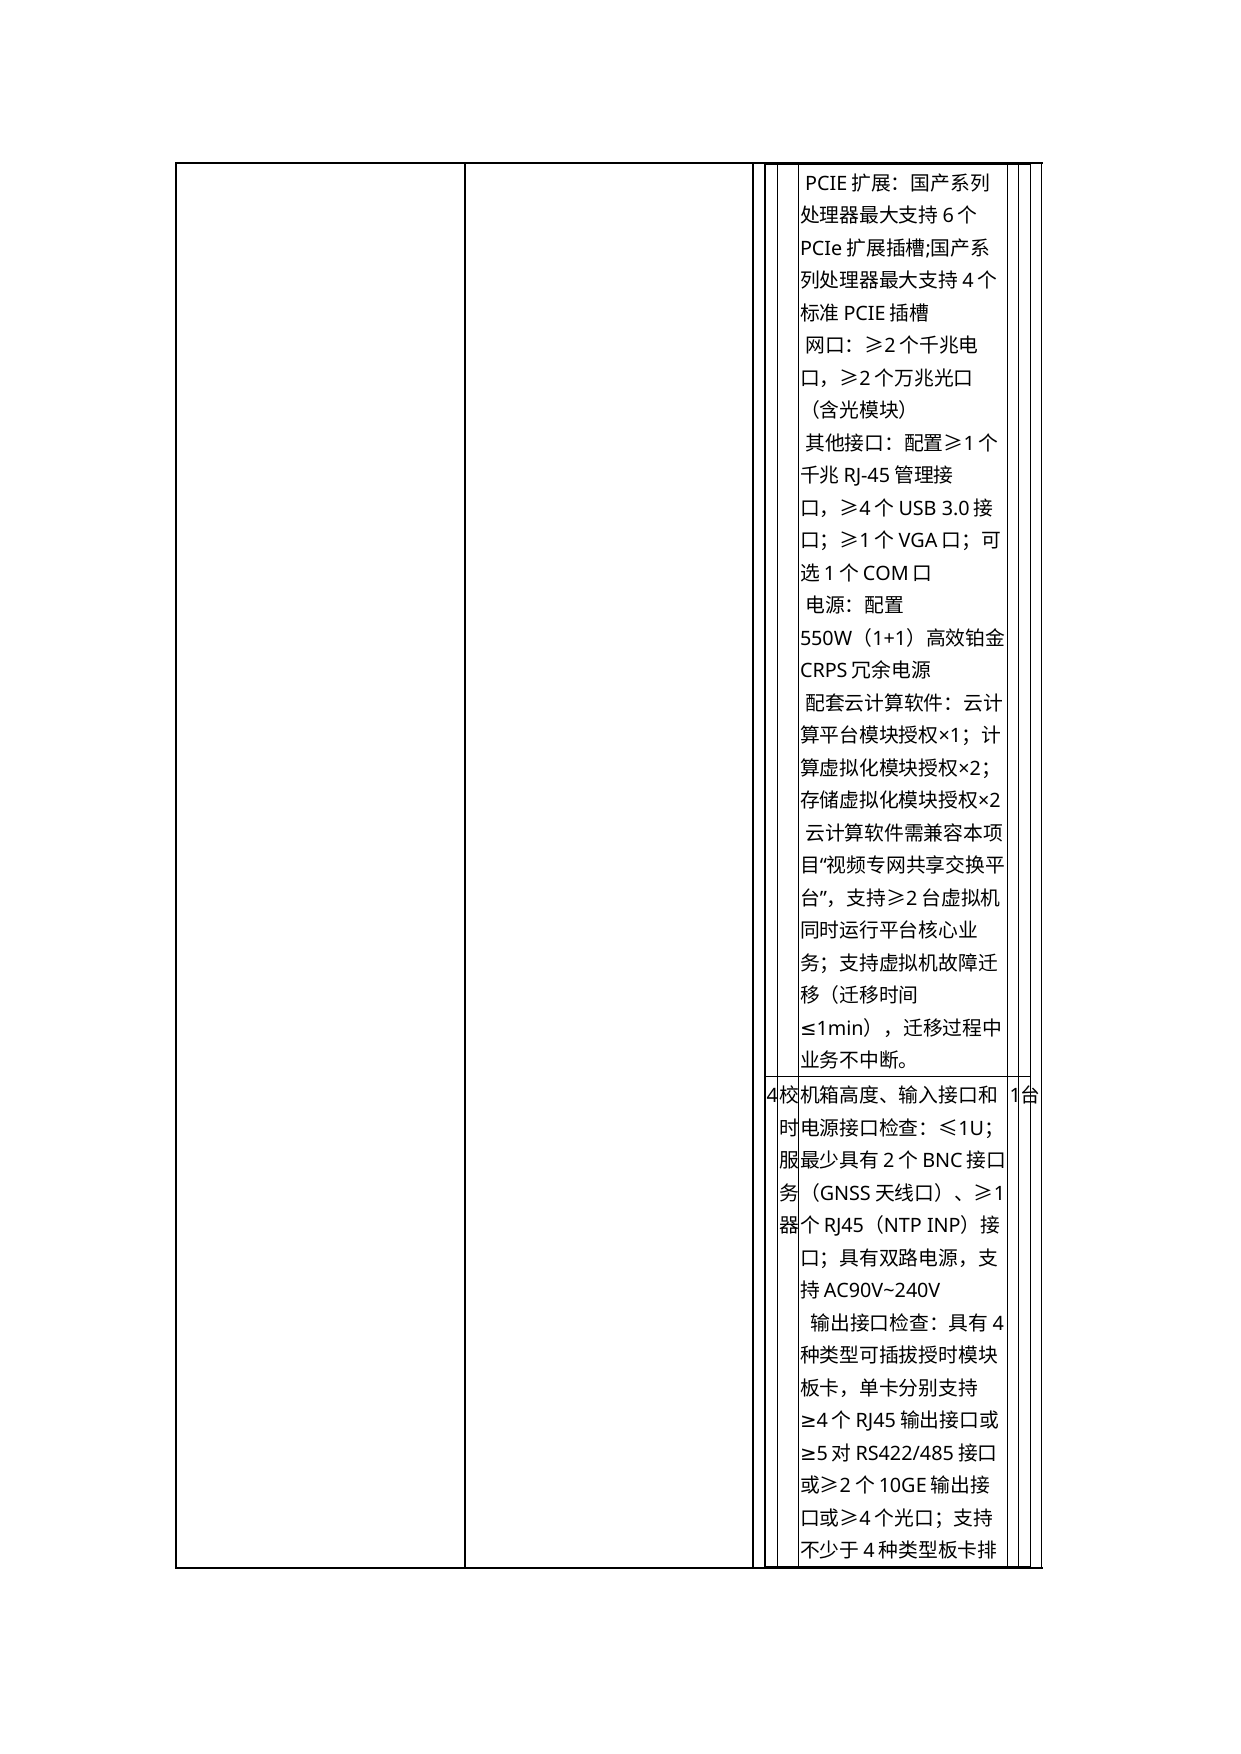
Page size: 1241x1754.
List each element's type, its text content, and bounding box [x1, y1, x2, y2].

table_cell 1 [177, 164, 464, 1567]
table_cell [778, 165, 798, 1076]
table_cell [754, 164, 764, 1567]
table_cell [1031, 164, 1041, 1567]
table_cell [466, 164, 752, 1567]
table_cell [799, 165, 1007, 1076]
